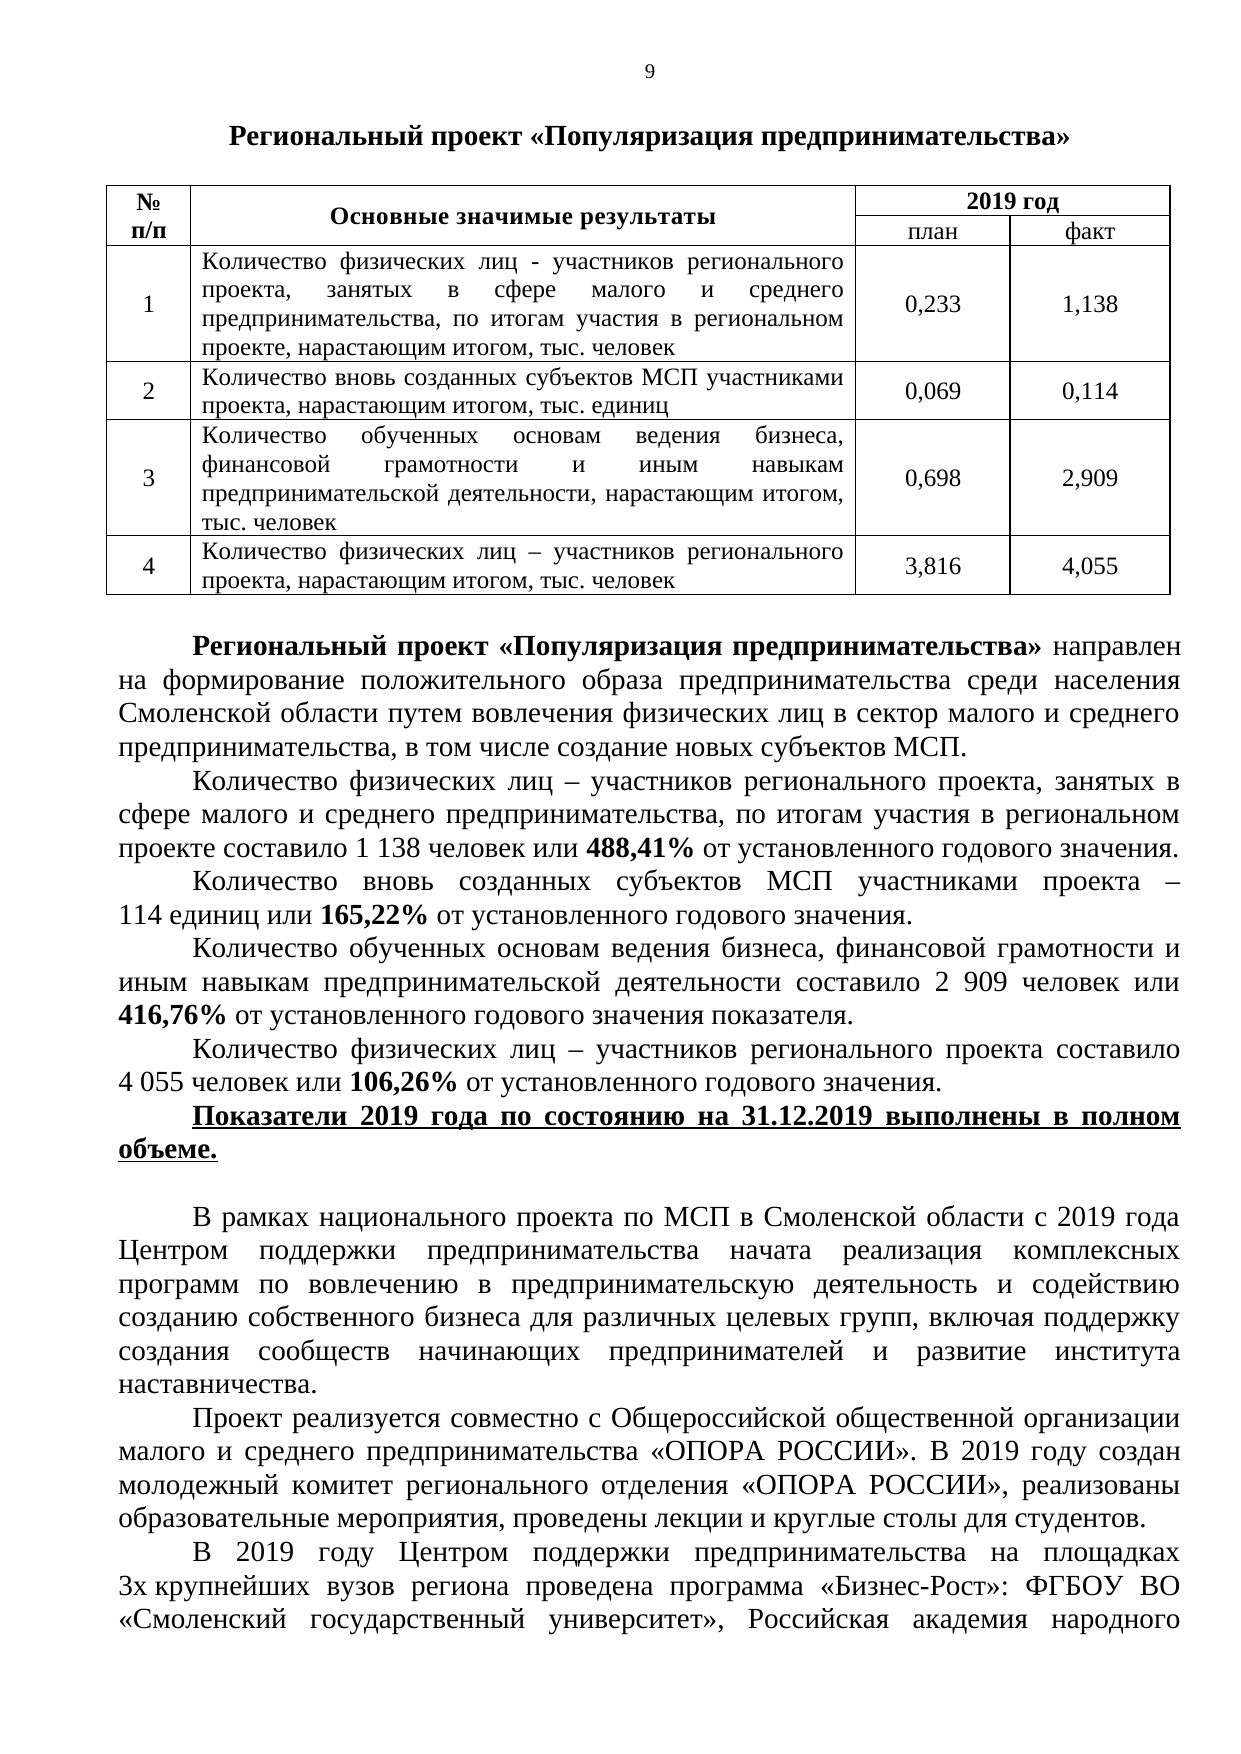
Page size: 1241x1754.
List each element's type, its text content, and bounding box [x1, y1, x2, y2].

table_cell факт [1011, 216, 1169, 245]
table_cell 2 [107, 362, 190, 419]
table_cell Количество обученных основам ведения бизнеса, финансовой грамотности и иным навыкам предпринимательской деятельности, нарастающим итогом, тыс. человек [191, 420, 855, 535]
table_cell 3,816 [856, 536, 1009, 594]
table_cell 0,233 [856, 246, 1009, 361]
table_cell 0,069 [856, 362, 1009, 419]
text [118, 1534, 1181, 1635]
text Количество физических лиц – участников регионального проекта, занятых в сфере малого и среднего предпринимательства, по итогам участия в региональном проекте составило 1 138 человек или 488,41% от установленного годового значения. [118, 763, 1181, 863]
table_cell 4 [107, 536, 190, 594]
table_cell 2,909 [1011, 420, 1169, 535]
text Количество обученных основам ведения бизнеса, финансовой грамотности и иным навыкам предпринимательской деятельности составило 2 909 человек или 416,76% от установленного годового значения показателя. [118, 930, 1181, 1031]
table_cell 3 [107, 420, 190, 535]
table_cell 0,698 [856, 420, 1009, 535]
table_cell Количество вновь созданных субъектов МСП участниками проекта, нарастающим итогом, тыс. единиц [191, 362, 855, 419]
table_cell 4,055 [1011, 536, 1169, 594]
text Количество вновь созданных субъектов МСП участниками проекта – 114 единиц или 165,22% от установленного годового значения. [118, 863, 1181, 930]
text Региональный проект «Популяризация предпринимательства» [118, 118, 1181, 152]
table_cell Количество физических лиц - участников регионального проекта, занятых в сфере малого и среднего предпринимательства, по итогам участия в региональном проекте, нарастающим итогом, тыс. человек [191, 246, 855, 361]
table_header 2019 год [856, 186, 1169, 215]
text Показатели 2019 года по состоянию на 31.12.2019 выполнены в полном объеме. [118, 1098, 1181, 1165]
table_header № п/п [107, 186, 190, 245]
table_cell 0,114 [1011, 362, 1169, 419]
table_cell план [856, 216, 1009, 245]
text Количество физических лиц – участников регионального проекта составило 4 055 человек или 106,26% от установленного годового значения. [118, 1031, 1181, 1098]
text Региональный проект «Популяризация предпринимательства» направлен на формирование положительного образа предпринимательства среди населения Смоленской области путем вовлечения физических лиц в сектор малого и среднего предпринимательства, в том числе создание новых субъектов МСП. [118, 628, 1181, 763]
table_cell 1,138 [1011, 246, 1169, 361]
text Проект реализуется совместно с Общероссийской общественной организации малого и среднего предпринимательства «ОПОРА РОССИИ». В 2019 году создан молодежный комитет регионального отделения «ОПОРА РОССИИ», реализованы образовательные мероприятия, проведены лекции и круглые столы для студентов. [118, 1400, 1181, 1534]
table_cell Количество физических лиц – участников регионального проекта, нарастающим итогом, тыс. человек [191, 536, 855, 594]
text В рамках национального проекта по МСП в Смоленской области с 2019 года Центром поддержки предпринимательства начата реализация комплексных программ по вовлечению в предпринимательскую деятельность и содействию созданию собственного бизнеса для различных целевых групп, включая поддержку создания сообществ начинающих предпринимателей и развитие института наставничества. [118, 1199, 1181, 1400]
table_header Основные значимые результаты [191, 186, 855, 245]
table_cell 1 [107, 246, 190, 361]
